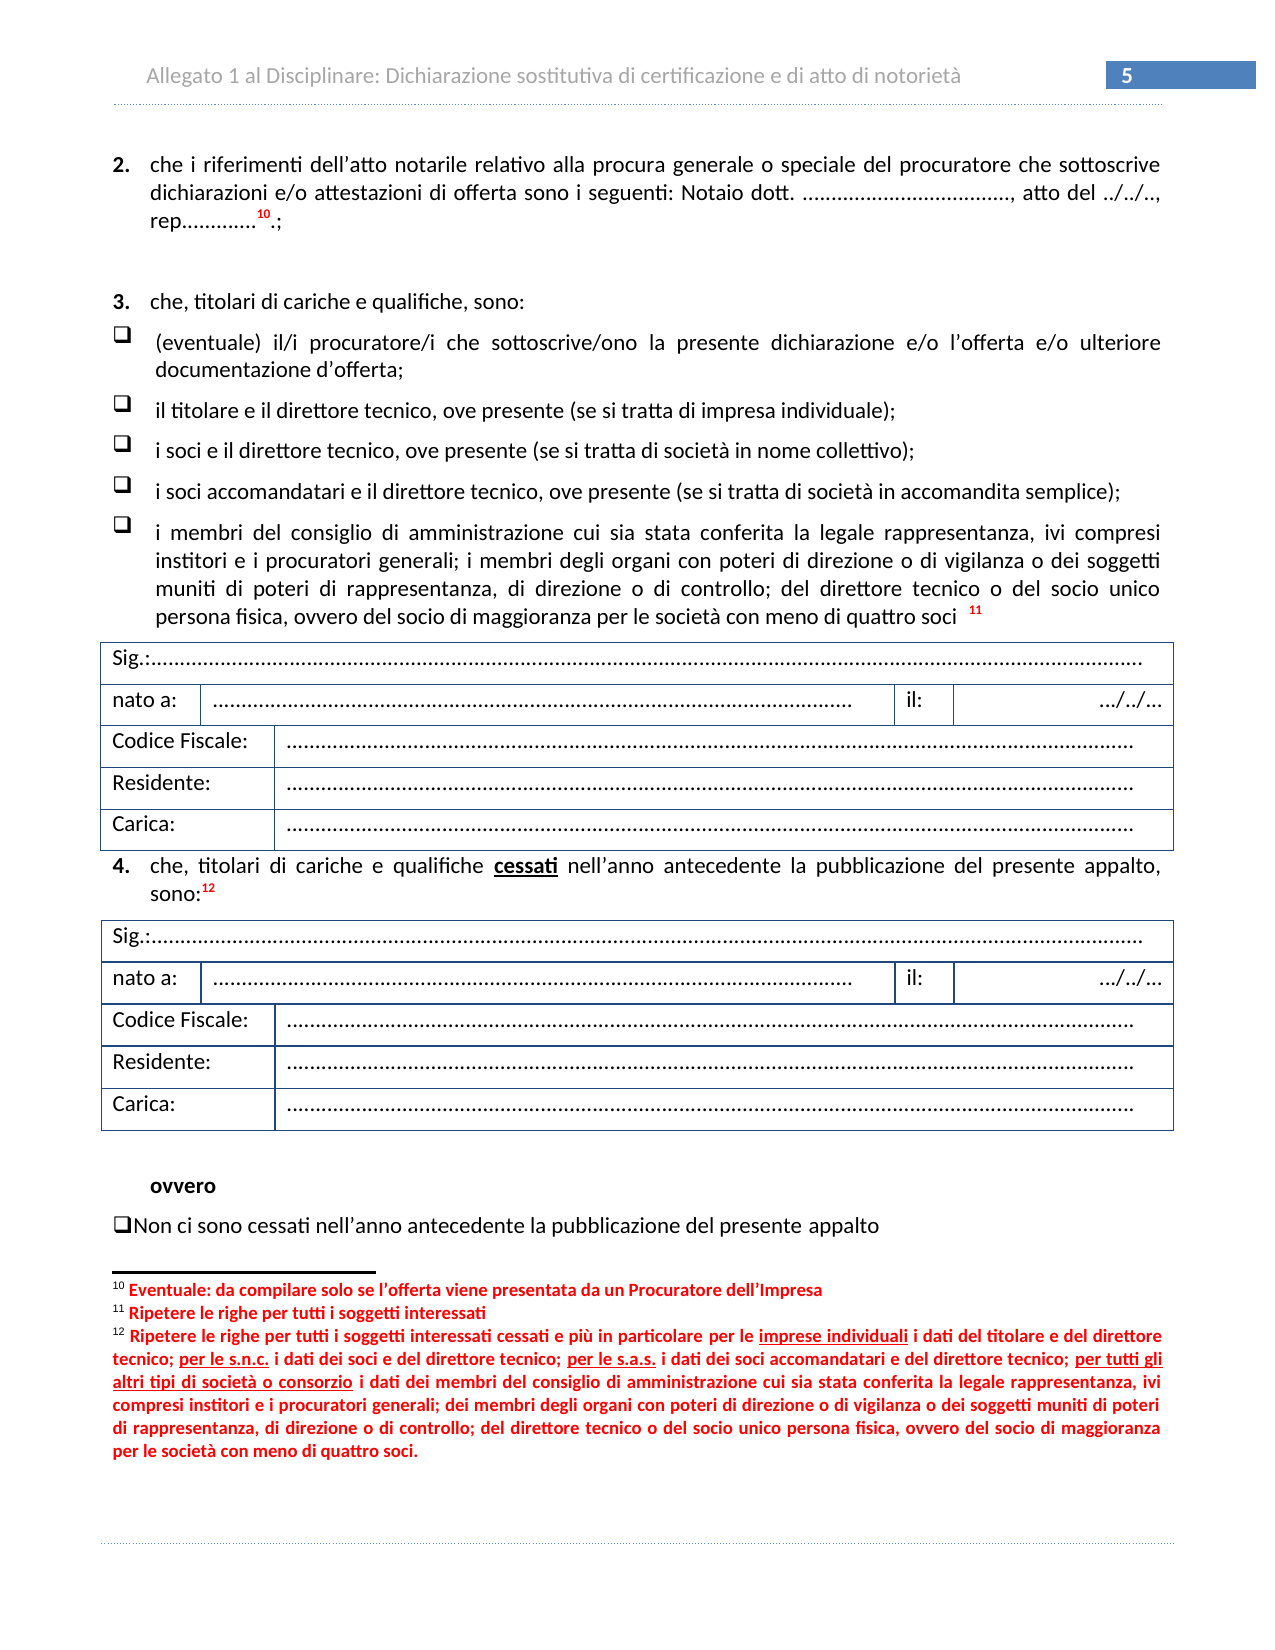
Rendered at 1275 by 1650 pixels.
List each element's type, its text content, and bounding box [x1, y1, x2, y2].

table_cell ................................................................................................................................................... [276, 1089, 1173, 1129]
list che, titolari di cariche e qualifiche cessati nell’anno antecedente la pubblicazione del presente appalto, sono: [112, 851, 1162, 907]
table_cell nato a: [101, 685, 200, 725]
table_header [101, 328, 144, 396]
table_cell il: [896, 963, 953, 1003]
table_cell Carica: [101, 810, 274, 850]
table_cell i soci e il direttore tecnico, ove presente (se si tratta di società in nome collettivo); [144, 437, 1174, 477]
table_cell i soci accomandatari e il direttore tecnico, ove presente (se si tratta di società in accomandita semplice); [144, 477, 1174, 518]
table_cell ............................................................................................................... [201, 685, 894, 725]
text Non ci sono cessati nell’anno antecedente la pubblicazione del presente appalto [112, 1212, 1162, 1240]
list che, titolari di cariche e qualifiche, sono: [112, 287, 1162, 315]
table_cell [101, 396, 144, 437]
table_cell [101, 518, 144, 642]
table_cell nato a: [102, 963, 200, 1003]
list ovvero [150, 1171, 1162, 1199]
table_cell Codice Fiscale: [102, 1005, 274, 1045]
table_cell i membri del consiglio di amministrazione cui sia stata conferita la legale rappresentanza, ivi compresi institori e i procuratori generali; i membri degli organi con poteri di direzione o di vigilanza o dei soggetti muniti di poteri di rappresentanza, di direzione o di controllo; del direttore tecnico o del socio unico persona fisica, ovvero del socio di maggioranza per le società con meno di quattro soci [144, 518, 1174, 642]
table_cell Codice Fiscale: [101, 726, 274, 767]
table_cell ................................................................................................................................................... [275, 726, 1173, 767]
table_cell [101, 477, 144, 518]
table_cell [101, 437, 144, 477]
table_cell ................................................................................................................................................... [275, 768, 1173, 808]
table_cell il titolare e il direttore tecnico, ove presente (se si tratta di impresa individuale); [144, 396, 1174, 437]
table_cell ............................................................................................................... [202, 963, 894, 1003]
table_cell .../../... [954, 685, 1173, 725]
table_header Sig.:............................................................................................................................................................................ [102, 921, 1173, 961]
table_cell ................................................................................................................................................... [276, 1005, 1173, 1045]
table_header (eventuale) il/i procuratore/i che sottoscrive/ono la presente dichiarazione e/o l’offerta e/o ulteriore documentazione d’offerta; [144, 328, 1174, 396]
table_cell Carica: [102, 1089, 274, 1129]
table_cell Residente: [101, 768, 274, 808]
table_cell ................................................................................................................................................... [276, 1047, 1173, 1087]
table_cell ................................................................................................................................................... [275, 810, 1173, 850]
table_cell il: [895, 685, 953, 725]
table_cell .../../... [955, 963, 1173, 1003]
table_cell Residente: [102, 1047, 274, 1087]
table_cell Sig.:............................................................................................................................................................................ [101, 643, 1173, 684]
list che i riferimenti dell’atto notarile relativo alla procura generale o speciale del procuratore che sottoscrive dichiarazioni e/o attestazioni di offerta sono i seguenti: Notaio dott. ...................................., atto del ../../.., rep..............; [112, 150, 1162, 234]
